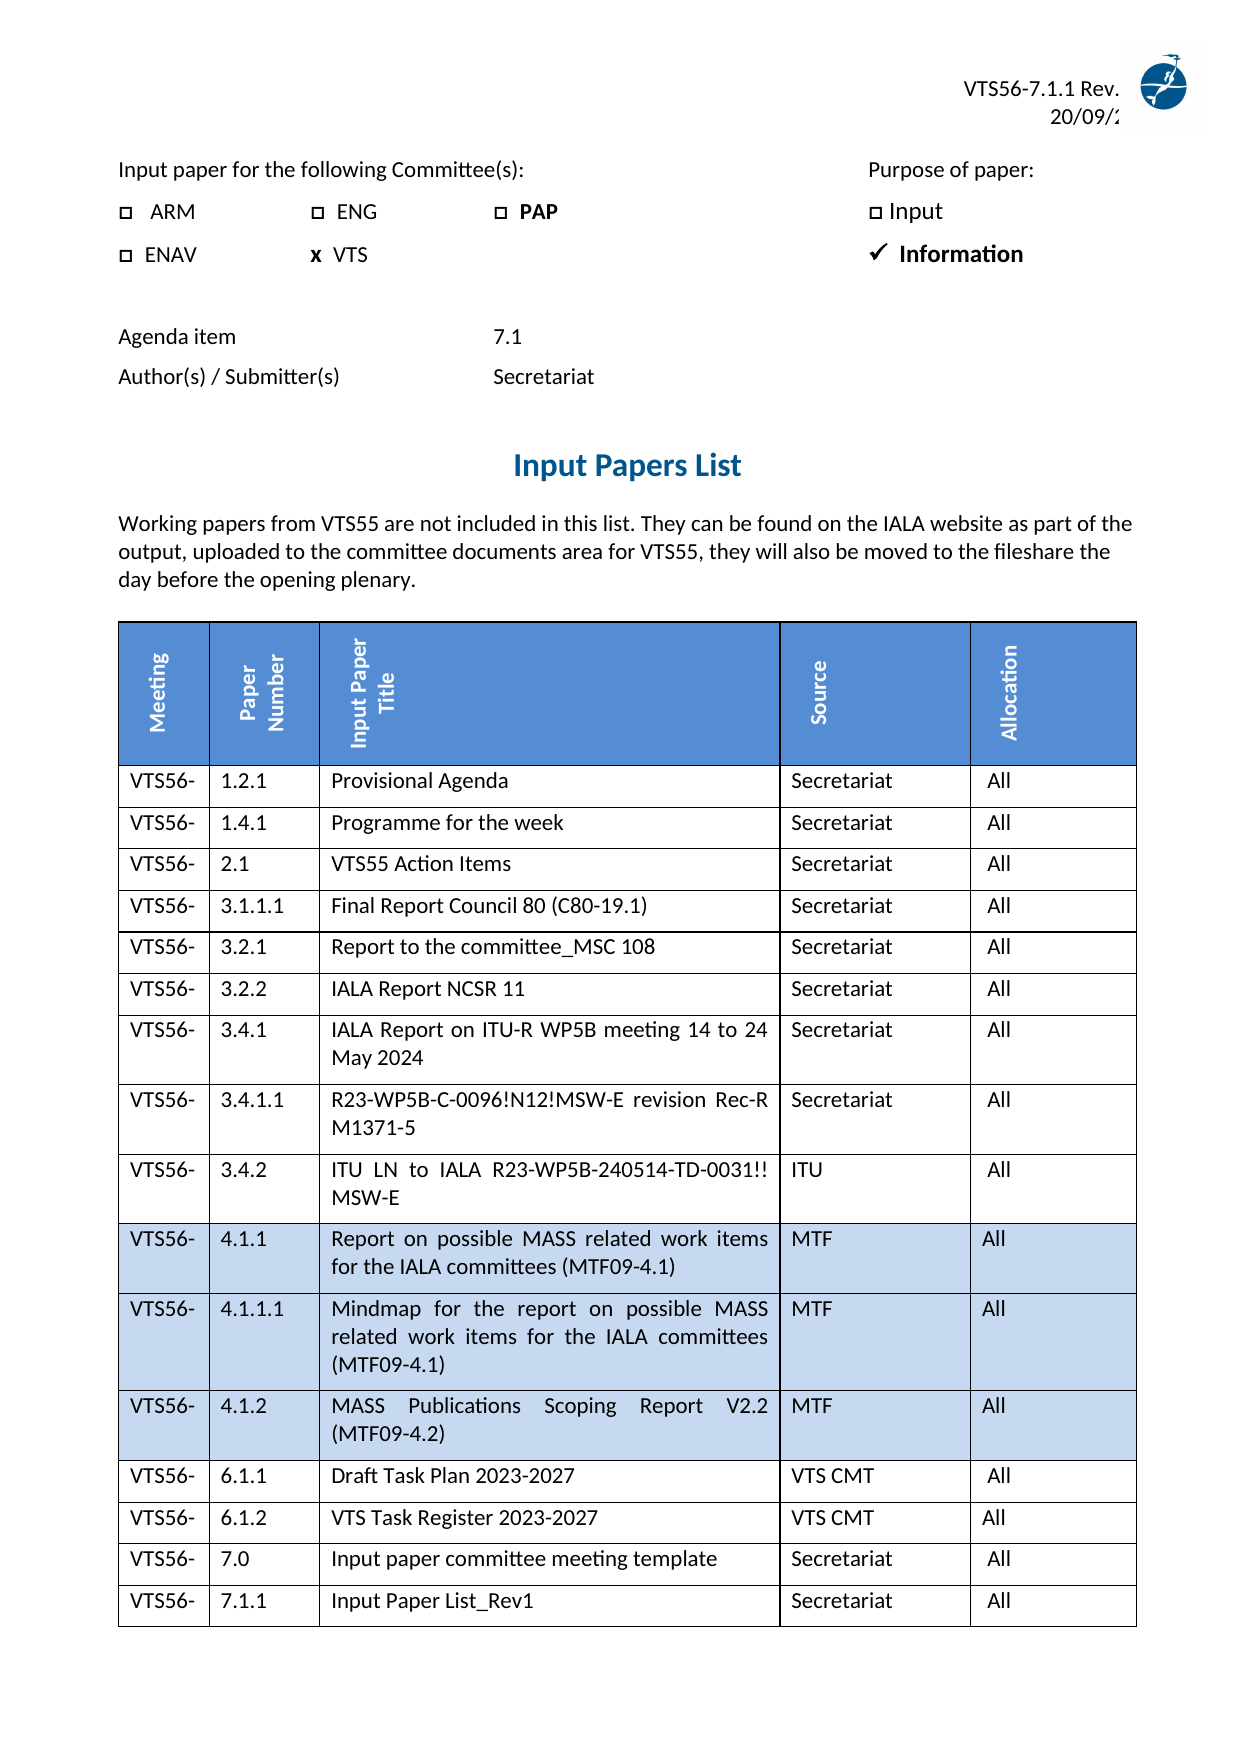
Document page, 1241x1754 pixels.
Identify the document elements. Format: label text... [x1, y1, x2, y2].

table_cell All [971, 849, 1136, 890]
table_cell Input paper committee meeting template [320, 1544, 779, 1585]
table_cell VTS56- [119, 1085, 209, 1154]
table_cell All [971, 933, 1136, 973]
table_cell Report to the committee_MSC 108 [320, 933, 779, 973]
table_cell VTS56- [119, 1294, 209, 1390]
table_cell Secretariat [781, 1016, 970, 1084]
table_cell Secretariat [781, 1085, 970, 1154]
table_cell All [971, 1544, 1136, 1585]
table_cell VTS56- [119, 974, 209, 1014]
table_cell 1.2.1 [210, 766, 319, 807]
text □ ARM □ ENG □ PAP □ Input [118, 195, 1137, 226]
table_cell All [971, 1155, 1136, 1223]
table_cell All [971, 1016, 1136, 1084]
table_cell R23-WP5B-C-0096!N12!MSW-E revision Rec-R M1371-5 [320, 1085, 779, 1154]
table_cell Draft Task Plan 2023-2027 [320, 1461, 779, 1502]
table_cell MTF [781, 1391, 970, 1460]
table_cell Mindmap for the report on possible MASS related work items for the IALA committees (MTF09-4.1) [320, 1294, 779, 1390]
table_cell 1.4.1 [210, 808, 319, 848]
table_cell Input Paper List_Rev1 [320, 1586, 779, 1626]
table_cell VTS CMT [781, 1461, 970, 1502]
text Author(s) / Submitter(s) Secretariat [118, 362, 1137, 391]
table_cell Secretariat [781, 808, 970, 848]
table_cell Secretariat [781, 766, 970, 807]
text □ ENAV x VTS Information [118, 238, 1137, 269]
table_cell VTS56- [119, 1016, 209, 1084]
table_cell VTS56- [119, 766, 209, 807]
table_cell 4.1.1.1 [210, 1294, 319, 1390]
picture [1118, 46, 1207, 134]
table_cell VTS Task Register 2023-2027 [320, 1503, 779, 1543]
table_cell VTS55 Action Items [320, 849, 779, 890]
table_cell ITU [781, 1155, 970, 1223]
table_cell IALA Report NCSR 11 [320, 974, 779, 1014]
table_cell VTS56- [119, 808, 209, 848]
table_header Meeting [119, 623, 209, 765]
table_cell All [971, 808, 1136, 848]
table_cell All [971, 1503, 1136, 1543]
table_cell 3.1.1.1 [210, 891, 319, 931]
table_cell VTS56- [119, 933, 209, 973]
table_cell 4.1.1 [210, 1224, 319, 1293]
title Input Papers List [118, 443, 1137, 484]
table_cell 3.4.1 [210, 1016, 319, 1084]
table_cell Secretariat [781, 849, 970, 890]
table_cell 4.1.2 [210, 1391, 319, 1460]
table_cell Provisional Agenda [320, 766, 779, 807]
table_cell All [971, 1085, 1136, 1154]
table_cell All [971, 766, 1136, 807]
table_header Paper Number [210, 623, 319, 765]
table_cell All [971, 891, 1136, 931]
table_cell VTS56- [119, 1544, 209, 1585]
table_header Source [781, 623, 970, 765]
table_cell All [971, 1391, 1136, 1460]
table_cell VTS56- [119, 849, 209, 890]
table_header Allocation [971, 623, 1136, 765]
table_cell 7.0 [210, 1544, 319, 1585]
table_cell Secretariat [781, 1586, 970, 1626]
table_cell 2.1 [210, 849, 319, 890]
table_cell MTF [781, 1224, 970, 1293]
table_cell All [971, 1294, 1136, 1390]
table_cell 3.4.1.1 [210, 1085, 319, 1154]
table_cell Secretariat [781, 891, 970, 931]
table_cell Secretariat [781, 1544, 970, 1585]
table_cell IALA Report on ITU-R WP5B meeting 14 to 24 May 2024 [320, 1016, 779, 1084]
table_cell Programme for the week [320, 808, 779, 848]
table_cell All [971, 1461, 1136, 1502]
table_cell VTS56- [119, 1224, 209, 1293]
table_header Input Paper Title [320, 623, 779, 765]
text Input paper for the following Committee(s): Purpose of paper: [118, 155, 1137, 183]
table_cell Final Report Council 80 (C80-19.1) [320, 891, 779, 931]
table_cell 7.1.1 [210, 1586, 319, 1626]
table_cell ITU LN to IALA R23-WP5B-240514-TD-0031!!MSW-E [320, 1155, 779, 1223]
table_cell VTS56- [119, 1461, 209, 1502]
table_cell 3.2.2 [210, 974, 319, 1014]
table_cell 3.2.1 [210, 933, 319, 973]
table_cell VTS CMT [781, 1503, 970, 1543]
table_cell VTS56- [119, 1391, 209, 1460]
text Agenda item 7.1 [118, 322, 1137, 350]
table_cell VTS56- [119, 891, 209, 931]
table_cell Secretariat [781, 974, 970, 1014]
table_cell Secretariat [781, 933, 970, 973]
table_cell VTS56- [119, 1155, 209, 1223]
table_cell 3.4.2 [210, 1155, 319, 1223]
table_cell VTS56- [119, 1586, 209, 1626]
table_cell All [971, 1586, 1136, 1626]
table_cell All [971, 1224, 1136, 1293]
table_cell MTF [781, 1294, 970, 1390]
text Working papers from VTS55 are not included in this list. They can be found on the IALA website as part of the output, uploaded to the committee documents area for VTS55, they will also be moved to the fileshare the day before the opening plenary. [118, 509, 1137, 593]
table_cell All [971, 974, 1136, 1014]
table_cell 6.1.1 [210, 1461, 319, 1502]
table_cell MASS Publications Scoping Report V2.2 (MTF09-4.2) [320, 1391, 779, 1460]
table_cell 6.1.2 [210, 1503, 319, 1543]
table_cell Report on possible MASS related work items for the IALA committees (MTF09-4.1) [320, 1224, 779, 1293]
table_cell VTS56- [119, 1503, 209, 1543]
